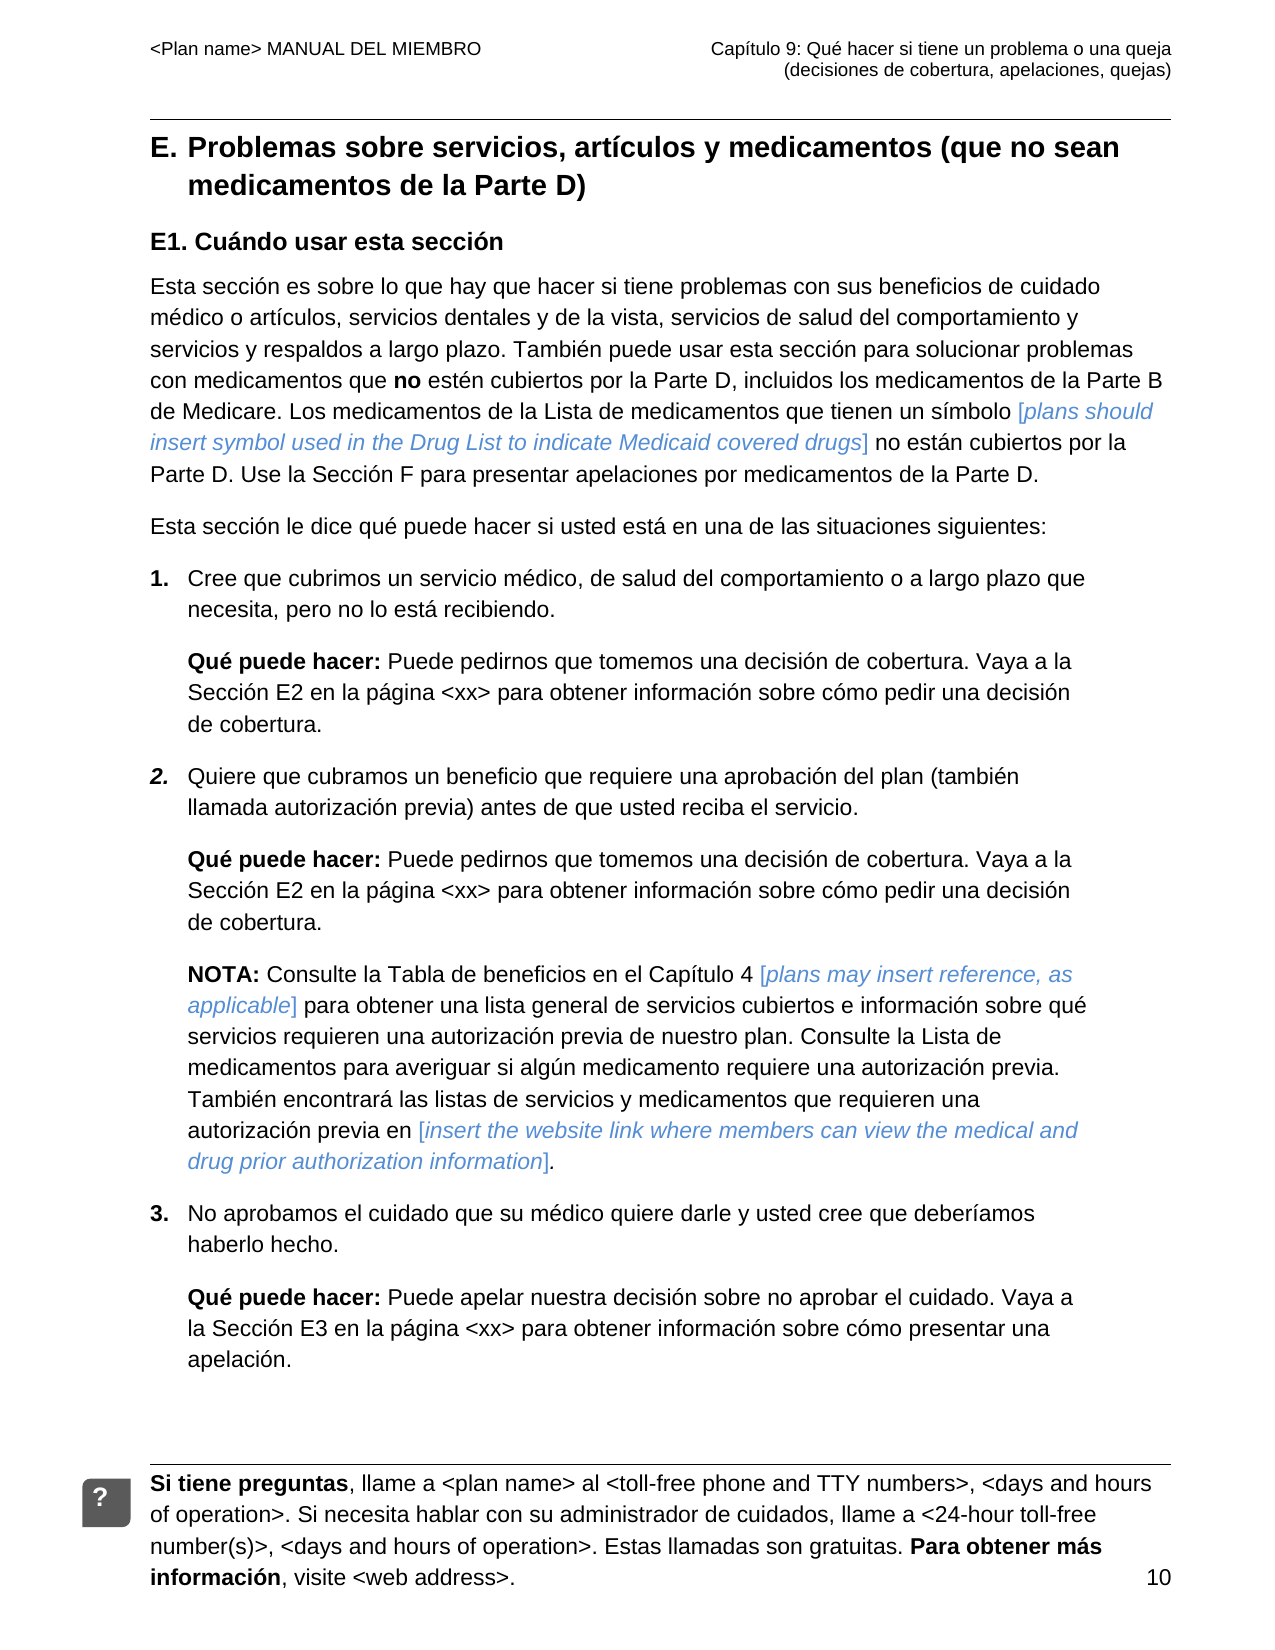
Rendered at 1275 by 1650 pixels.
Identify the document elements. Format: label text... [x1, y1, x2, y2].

list No aprobamos el cuidado que su médico quiere darle y usted cree que deberíamos haberlo hecho. [150, 1197, 1096, 1259]
text Qué puede hacer: Puede pedirnos que tomemos una decisión de cobertura. Vaya a la Sección E2 en la página <xx> para obtener información sobre cómo pedir una decisión de cobertura. [187, 644, 1096, 738]
text NOTA: Consulte la Tabla de beneficios en el Capítulo 4 [plans may insert reference, as applicable] para obtener una lista general de servicios cubiertos e información sobre qué servicios requieren una autorización previa de nuestro plan. Consulte la Lista de medicamentos para averiguar si algún medicamento requiere una autorización previa. También encontrará las listas de servicios y medicamentos que requieren una autorización previa en [insert the website link where members can view the medical and drug prior authorization information]. [187, 957, 1096, 1176]
text Qué puede hacer: Puede apelar nuestra decisión sobre no aprobar el cuidado. Vaya a la Sección E3 en la página <xx> para obtener información sobre cómo presentar una apelación. [187, 1280, 1096, 1374]
list Quiere que cubramos un beneficio que requiere una aprobación del plan (también llamada autorización previa) antes de que usted reciba el servicio. [150, 759, 1096, 822]
text Qué puede hacer: Puede pedirnos que tomemos una decisión de cobertura. Vaya a la Sección E2 en la página <xx> para obtener información sobre cómo pedir una decisión de cobertura. [187, 842, 1096, 936]
subtitle Problemas sobre servicios, artículos y medicamentos (que no sean medicamentos de la Parte D) [150, 120, 1171, 203]
list Cree que cubrimos un servicio médico, de salud del comportamiento o a largo plazo que necesita, pero no lo está recibiendo. [150, 561, 1096, 624]
subtitle E1. Cuándo usar esta sección [150, 224, 1096, 257]
text Esta sección es sobre lo que hay que hacer si tiene problemas con sus beneficios de cuidado médico o artículos, servicios dentales y de la vista, servicios de salud del comportamiento y servicios y respaldos a largo plazo. También puede usar esta sección para solucionar problemas con medicamentos que no estén cubiertos por la Parte D, incluidos los medicamentos de la Parte B de Medicare. Los medicamentos de la Lista de medicamentos que tienen un símbolo [plans should insert symbol used in the Drug List to indicate Medicaid covered drugs] no están cubiertos por la Parte D. Use la Sección F para presentar apelaciones por medicamentos de la Parte D. [150, 269, 1171, 488]
text Esta sección le dice qué puede hacer si usted está en una de las situaciones siguientes: [150, 509, 1171, 540]
